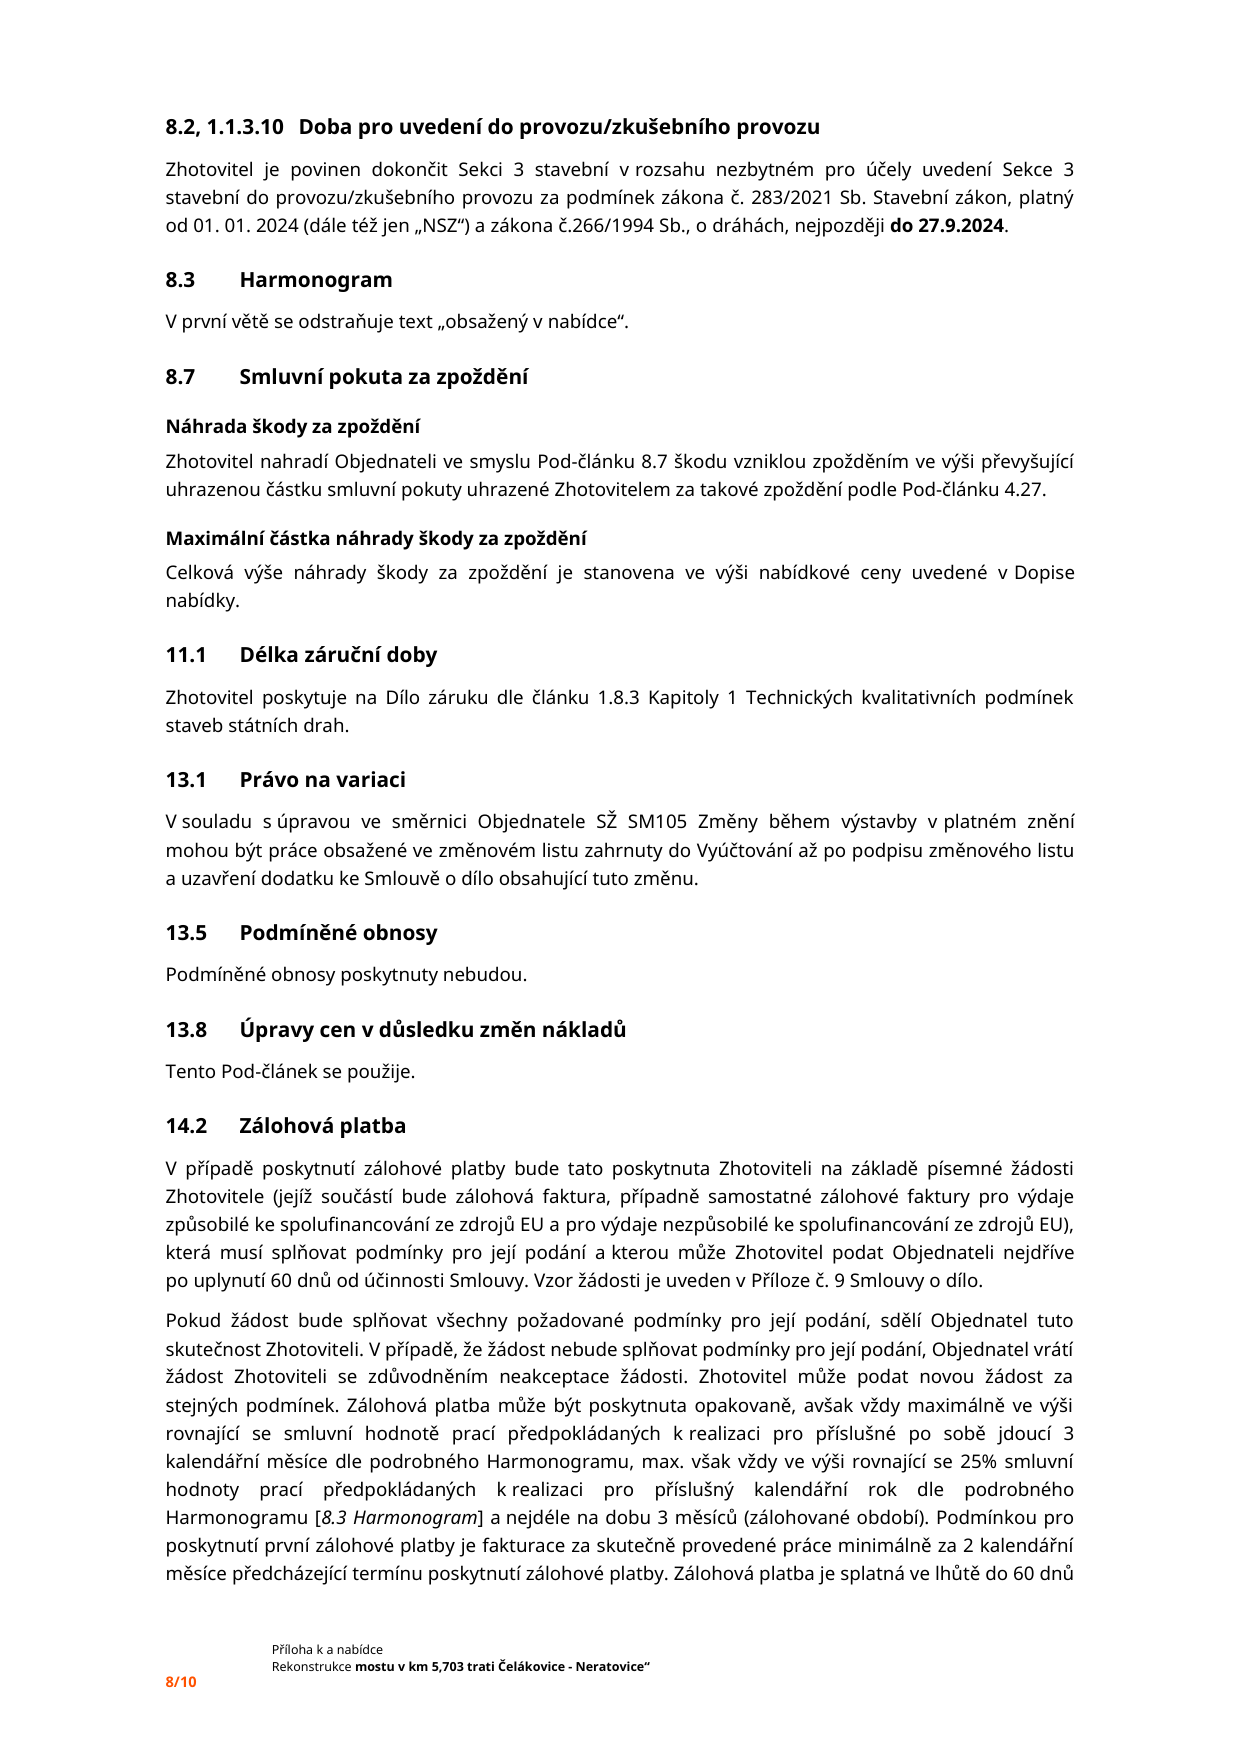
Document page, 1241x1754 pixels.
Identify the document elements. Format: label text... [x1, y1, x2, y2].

text V souladu s úpravou ve směrnici Objednatele SŽ SM105 Změny během výstavby v platném znění mohou být práce obsažené ve změnovém listu zahrnuty do Vyúčtování až po podpisu změnového listu a uzavření dodatku ke Smlouvě o dílo obsahující tuto změnu. [165, 809, 1075, 890]
text 13.8 Úpravy cen v důsledku změn nákladů [165, 1015, 1075, 1043]
text Celková výše náhrady škody za zpoždění je stanovena ve výši nabídkové ceny uvedené v Dopise nabídky. [165, 559, 1075, 613]
text Náhrada škody za zpoždění [165, 414, 1075, 439]
text Tento Pod-článek se použije. [165, 1058, 1075, 1084]
text Zhotovitel nahradí Objednateli ve smyslu Pod-článku 8.7 škodu vzniklou zpožděním ve výši převyšující uhrazenou částku smluvní pokuty uhrazené Zhotovitelem za takové zpoždění podle Pod-článku 4.27. [165, 448, 1075, 502]
text 14.2 Zálohová platba [165, 1111, 1075, 1140]
text Maximální částka náhrady škody za zpoždění [165, 525, 1075, 551]
text Zhotovitel je povinen dokončit Sekci 3 stavební v rozsahu nezbytném pro účely uvedení Sekce 3 stavební do provozu/zkušebního provozu za podmínek zákona č. 283/2021 Sb. Stavební zákon, platný od 01. 01. 2024 (dále též jen „NSZ“) a zákona č.266/1994 Sb., o dráhách, nejpozději do 27.9.2024. [165, 156, 1075, 237]
text V první větě se odstraňuje text „obsažený v nabídce“. [165, 309, 1075, 334]
text 8.3 Harmonogram [165, 265, 1075, 293]
text 13.1 Právo na variaci [165, 765, 1075, 793]
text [165, 1308, 1075, 1586]
text 8.2, 1.1.3.10 Doba pro uvedení do provozu/zkušebního provozu [165, 112, 1075, 141]
text 11.1 Délka záruční doby [165, 640, 1075, 669]
text 13.5 Podmíněné obnosy [165, 918, 1075, 946]
text V případě poskytnutí zálohové platby bude tato poskytnuta Zhotoviteli na základě písemné žádosti Zhotovitele (jejíž součástí bude zálohová faktura, případně samostatné zálohové faktury pro výdaje způsobilé ke spolufinancování ze zdrojů EU a pro výdaje nezpůsobilé ke spolufinancování ze zdrojů EU), která musí splňovat podmínky pro její podání a kterou může Zhotovitel podat Objednateli nejdříve po uplynutí 60 dnů od účinnosti Smlouvy. Vzor žádosti je uveden v Příloze č. 9 Smlouvy o dílo. [165, 1155, 1075, 1293]
text 8.7 Smluvní pokuta za zpoždění [165, 362, 1075, 390]
text Zhotovitel poskytuje na Dílo záruku dle článku 1.8.3 Kapitoly 1 Technických kvalitativních podmínek staveb státních drah. [165, 684, 1075, 738]
text Podmíněné obnosy poskytnuty nebudou. [165, 962, 1075, 987]
